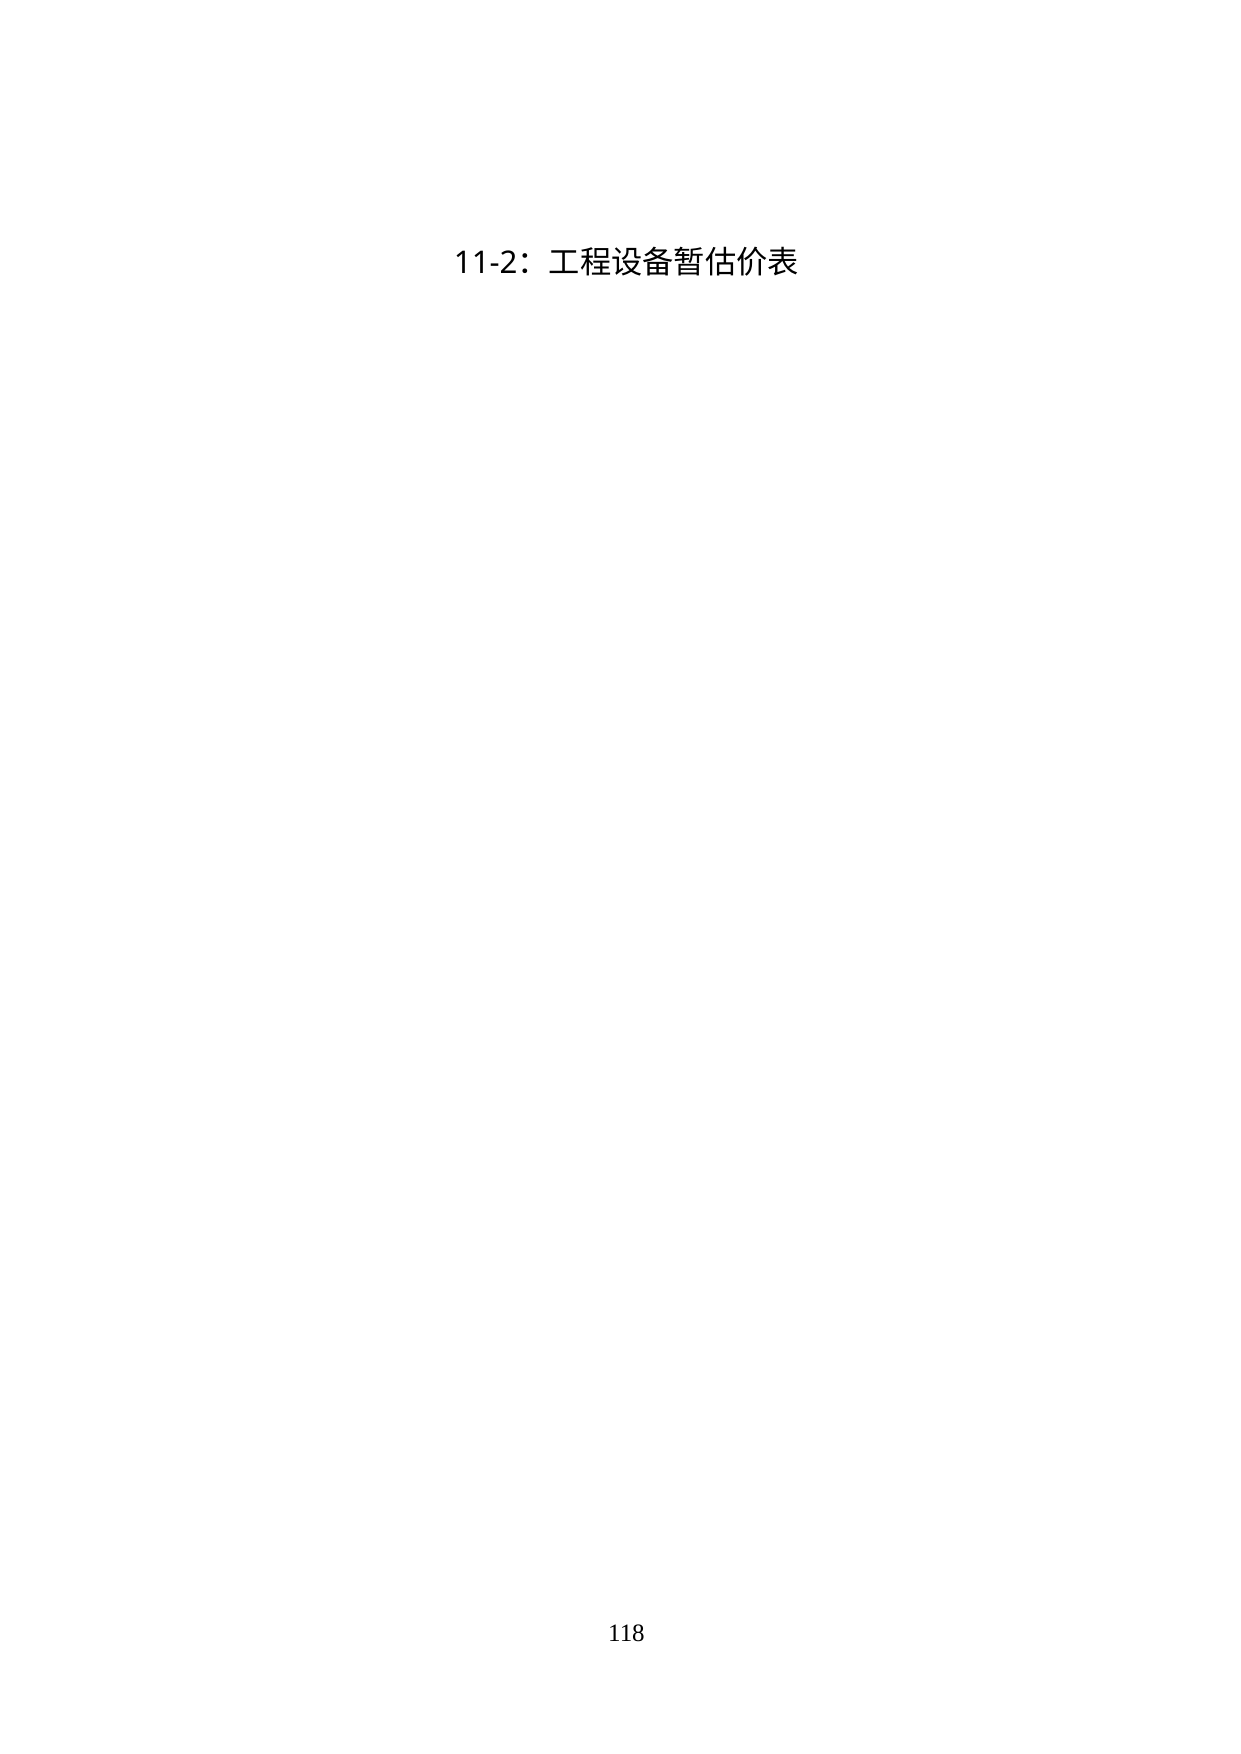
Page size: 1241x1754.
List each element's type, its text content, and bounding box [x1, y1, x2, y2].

text 11-2：工程设备暂估价表 [159, 237, 1093, 283]
